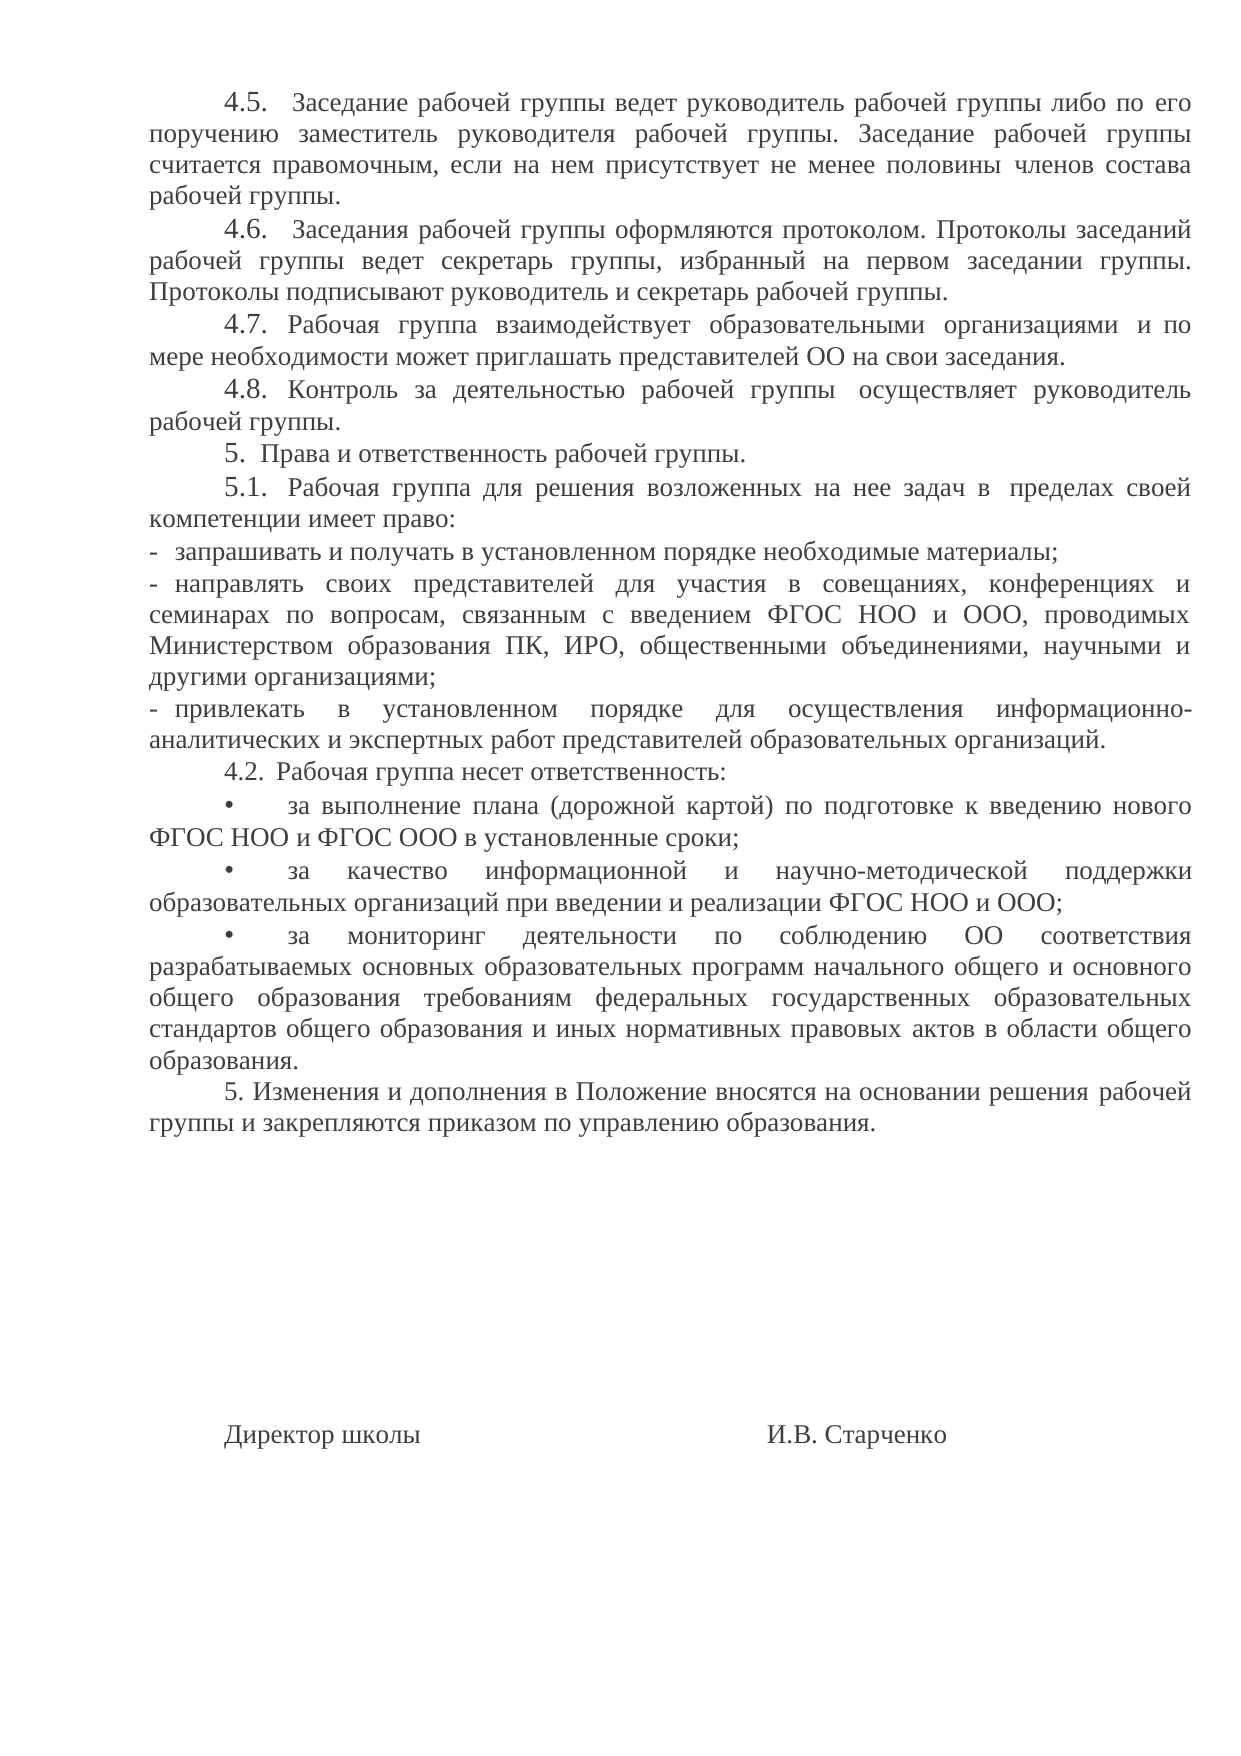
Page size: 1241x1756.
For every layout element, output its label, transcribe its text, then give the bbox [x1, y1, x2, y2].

list Рабочая группа для решения возложенных на нее задач в пределах своей компетенции имеет право: [149, 469, 1191, 534]
text 4.2. Рабочая группа несет ответственность: [224, 754, 1205, 787]
list за выполнение плана (дорожной картой) по подготовке к введению нового ФГОС НОО и ФГОС ООО в установленные сроки; [149, 787, 1192, 852]
list привлекать в установленном порядке для осуществления информационно- аналитических и экспертных работ представителей образовательных организаций. [149, 692, 1193, 754]
list направлять своих представителей для участия в совещаниях, конференциях и семинарах по вопросам, связанным с введением ФГОС НОО и ООО, проводимых Министерством образования ПК, ИРО, общественными объединениями, научными и другими организациями; [149, 567, 1192, 692]
text 5. Изменения и дополнения в Положение вносятся на основании решения рабочей группы и закрепляются приказом по управлению образования. [149, 1075, 1192, 1137]
list за качество информационной и научно-методической поддержки образовательных организаций при введении и реализации ФГОС НОО и ООО; [149, 852, 1192, 917]
list за мониторинг деятельности по соблюдению ОО соответствия разрабатываемых основных образовательных программ начального общего и основного общего образования требованиям федеральных государственных образовательных стандартов общего образования и иных нормативных правовых актов в области общего образования. [149, 917, 1192, 1075]
text Директор школы И.В. Старченко [224, 1418, 1205, 1449]
list запрашивать и получать в установленном порядке необходимые материалы; [149, 534, 1205, 567]
list Контроль за деятельностью рабочей группы осуществляет руководитель рабочей группы. [149, 371, 1191, 436]
list Заседания рабочей группы оформляются протоколом. Протоколы заседаний рабочей группы ведет секретарь группы, избранный на первом заседании группы. Протоколы подписывают руководитель и секретарь рабочей группы. [149, 211, 1192, 307]
list Рабочая группа взаимодействует образовательными организациями и по мере необходимости может приглашать представителей ОО на свои заседания. [149, 307, 1191, 371]
list Права и ответственность рабочей группы. [224, 436, 1205, 469]
list Заседание рабочей группы ведет руководитель рабочей группы либо по его поручению заместитель руководителя рабочей группы. Заседание рабочей группы считается правомочным, если на нем присутствует не менее половины членов состава рабочей группы. [149, 84, 1191, 211]
